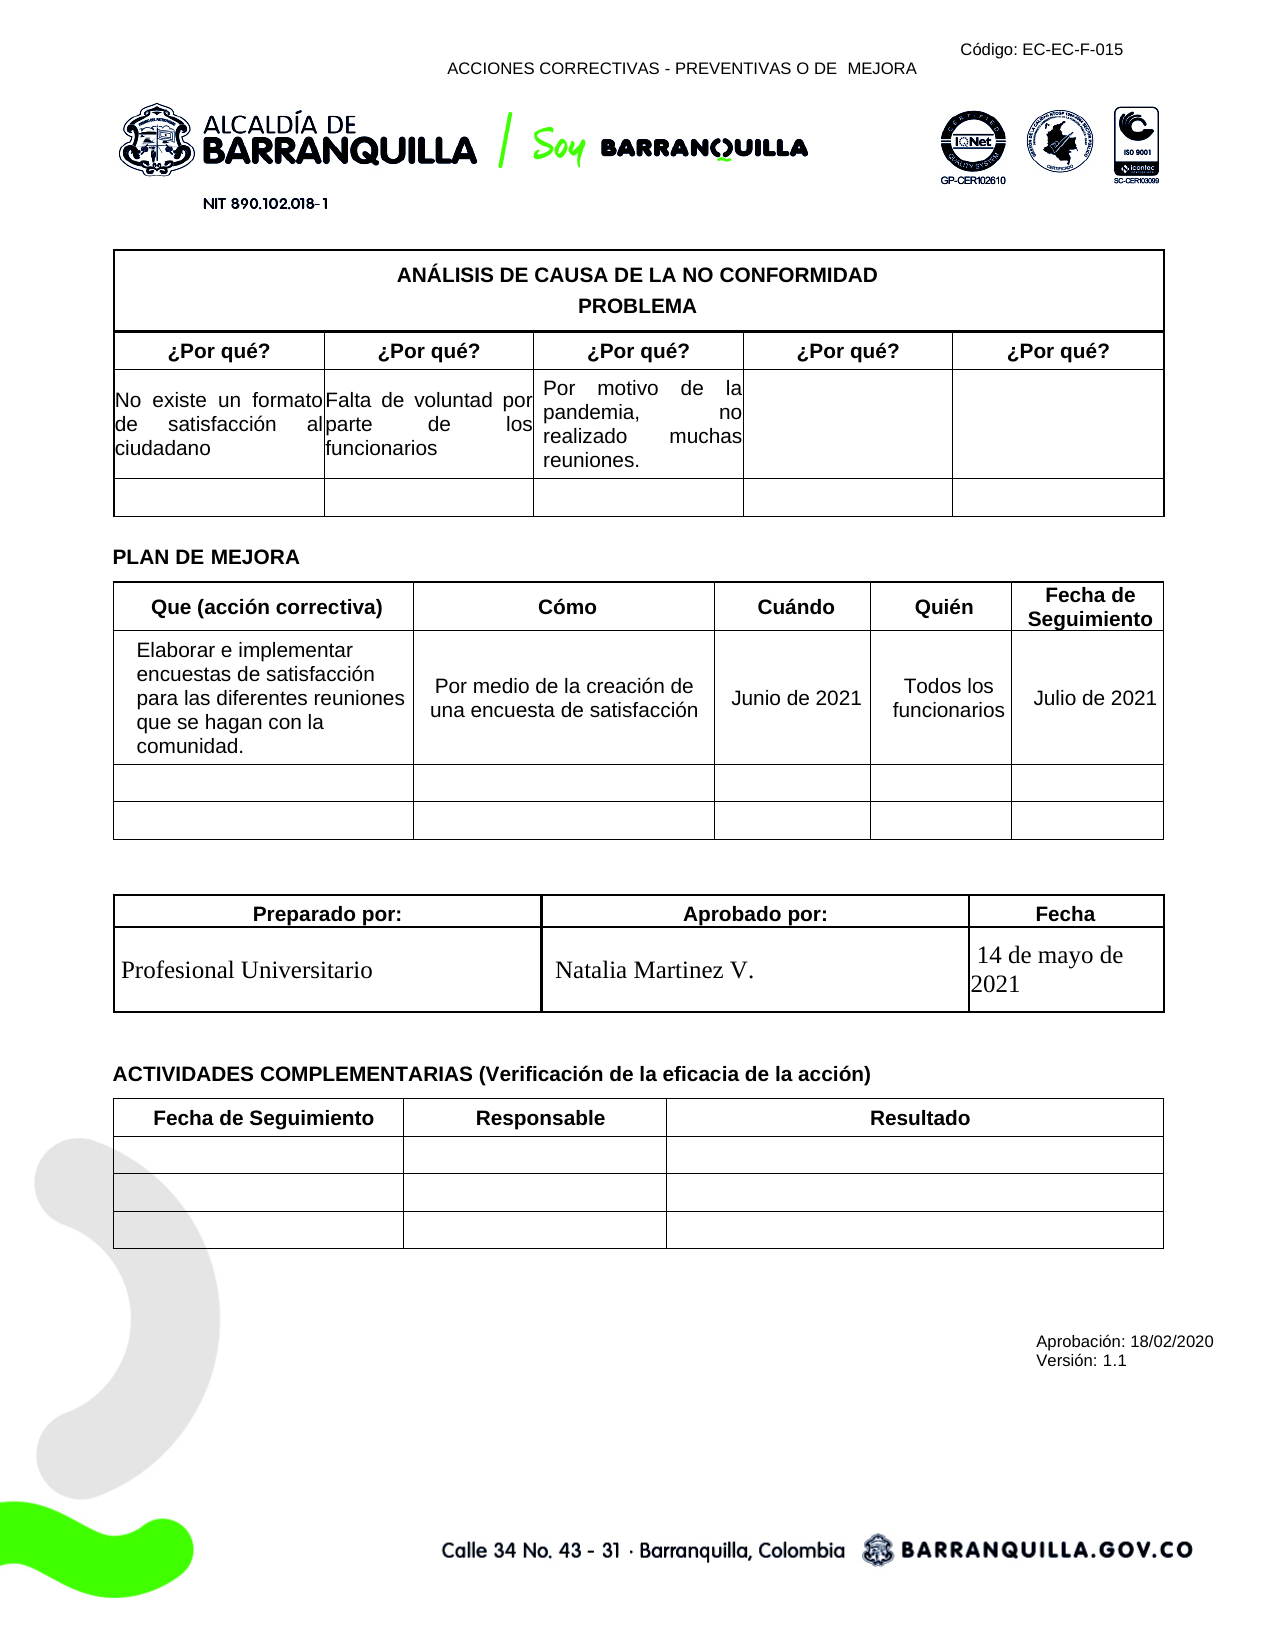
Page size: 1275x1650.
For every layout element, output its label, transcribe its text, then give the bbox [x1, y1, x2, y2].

table_header Fecha de Seguimiento [114, 1099, 403, 1136]
table_cell [744, 370, 952, 478]
table_cell [953, 479, 1163, 516]
table_header Preparado por: [115, 896, 540, 926]
text PLAN DE MEJORA [112, 544, 1162, 569]
table_header Fecha [970, 896, 1163, 926]
table_cell [1012, 765, 1163, 801]
table_header Resultado [667, 1099, 1163, 1136]
table_cell [404, 1137, 666, 1173]
table_cell [114, 802, 413, 839]
table_cell ¿Por qué? [534, 333, 743, 369]
table_cell [667, 1137, 1163, 1173]
table_header Responsable [404, 1099, 666, 1136]
table_cell [114, 765, 413, 801]
table_cell Por motivo de la pandemia, no realizado muchas reuniones. [534, 370, 743, 478]
table_cell [667, 1174, 1163, 1211]
table_cell ¿Por qué? [744, 333, 952, 369]
table_cell Elaborar e implementar encuestas de satisfacción para las diferentes reuniones que se hagan con la comunidad. [114, 631, 413, 764]
table_cell [667, 1212, 1163, 1248]
table_cell [115, 479, 324, 516]
table_cell [404, 1212, 666, 1248]
table_cell Julio de 2021 [1012, 631, 1163, 764]
table_cell Natalia Martinez V. [543, 928, 968, 1011]
table_cell [114, 1212, 403, 1248]
table_cell [1012, 802, 1163, 839]
table_cell Todos los funcionarios [871, 631, 1011, 764]
table_cell [871, 765, 1011, 801]
picture [0, 0, 1275, 249]
table_cell [953, 370, 1163, 478]
table_cell [744, 479, 952, 516]
table_header Cómo [414, 583, 714, 630]
table_header Quién [871, 583, 1011, 630]
table_cell [114, 1174, 403, 1211]
table_cell ¿Por qué? [325, 333, 533, 369]
table_cell [404, 1174, 666, 1211]
table_cell [414, 765, 714, 801]
table_cell Por medio de la creación de una encuesta de satisfacción [414, 631, 714, 764]
table_cell Falta de voluntad por parte de los funcionarios [325, 370, 533, 478]
table_cell Profesional Universitario [115, 928, 540, 1011]
table_cell [715, 802, 870, 839]
table_cell [534, 479, 743, 516]
table_header Que (acción correctiva) [114, 583, 413, 630]
text ACTIVIDADES COMPLEMENTARIAS (Verificación de la eficacia de la acción) [112, 1062, 1162, 1086]
table_header Fecha de Seguimiento [1012, 583, 1163, 630]
table_header Aprobado por: [543, 896, 968, 926]
table_cell [325, 479, 533, 516]
table_cell [715, 765, 870, 801]
table_header ANÁLISIS DE CAUSA DE LA NO CONFORMIDAD PROBLEMA [115, 251, 1163, 330]
table_cell [871, 802, 1011, 839]
table_header Cuándo [715, 583, 870, 630]
table_cell No existe un formato de satisfacción al ciudadano [115, 370, 324, 478]
table_cell 14 de mayo de 2021 [970, 928, 1163, 1011]
table_cell [114, 1137, 403, 1173]
table_cell [414, 802, 714, 839]
table_cell Junio de 2021 [715, 631, 870, 764]
table_cell ¿Por qué? [953, 333, 1163, 369]
picture [0, 1100, 1275, 1648]
table_cell ¿Por qué? [115, 333, 324, 369]
